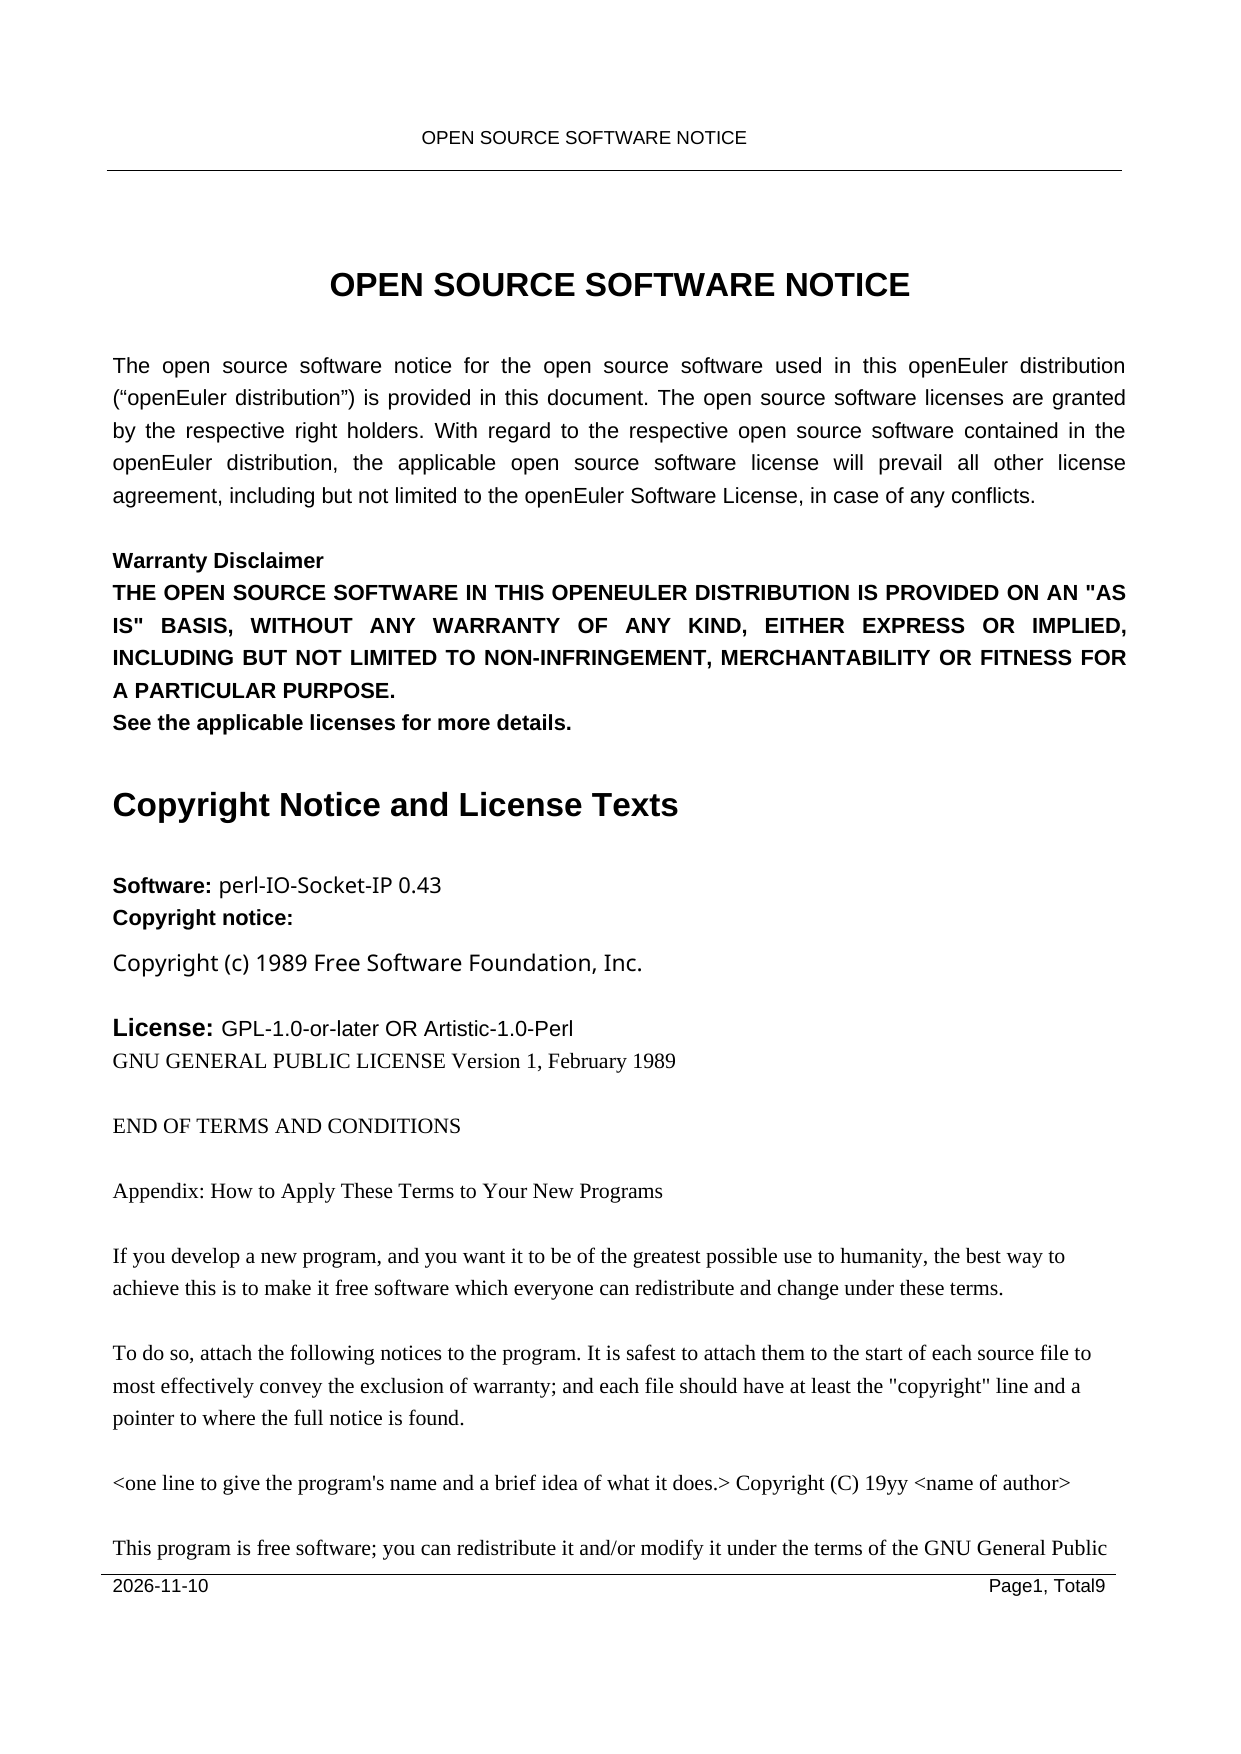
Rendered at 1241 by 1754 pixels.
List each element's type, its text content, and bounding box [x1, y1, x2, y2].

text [112, 1044, 1128, 1564]
text Copyright notice: [112, 901, 1128, 934]
text Copyright (c) 1989 Free Software Foundation, Inc. [112, 947, 1128, 1012]
text Copyright Notice and License Texts [112, 771, 1128, 836]
text THE OPEN SOURCE SOFTWARE IN THIS OPENEULER DISTRIBUTION IS PROVIDED ON AN "AS IS" BASIS, WITHOUT ANY WARRANTY OF ANY KIND, EITHER EXPRESS OR IMPLIED, INCLUDING BUT NOT LIMITED TO NON-INFRINGEMENT, MERCHANTABILITY OR FITNESS FOR A PARTICULAR PURPOSE. See the applicable licenses for more details. [112, 576, 1128, 739]
text OPEN SOURCE SOFTWARE NOTICE [112, 251, 1128, 316]
text The open source software notice for the open source software used in this openEuler distribution (“openEuler distribution”) is provided in this document. The open source software licenses are granted by the respective right holders. With regard to the respective open source software contained in the openEuler distribution, the applicable open source software license will prevail all other license agreement, including but not limited to the openEuler Software License, in case of any conflicts. [112, 349, 1128, 511]
title Software: perl-IO-Socket-IP 0.43 [112, 869, 1128, 901]
text Warranty Disclaimer [112, 544, 1128, 576]
text License: GPL-1.0-or-later OR Artistic-1.0-Perl [112, 1012, 1128, 1044]
